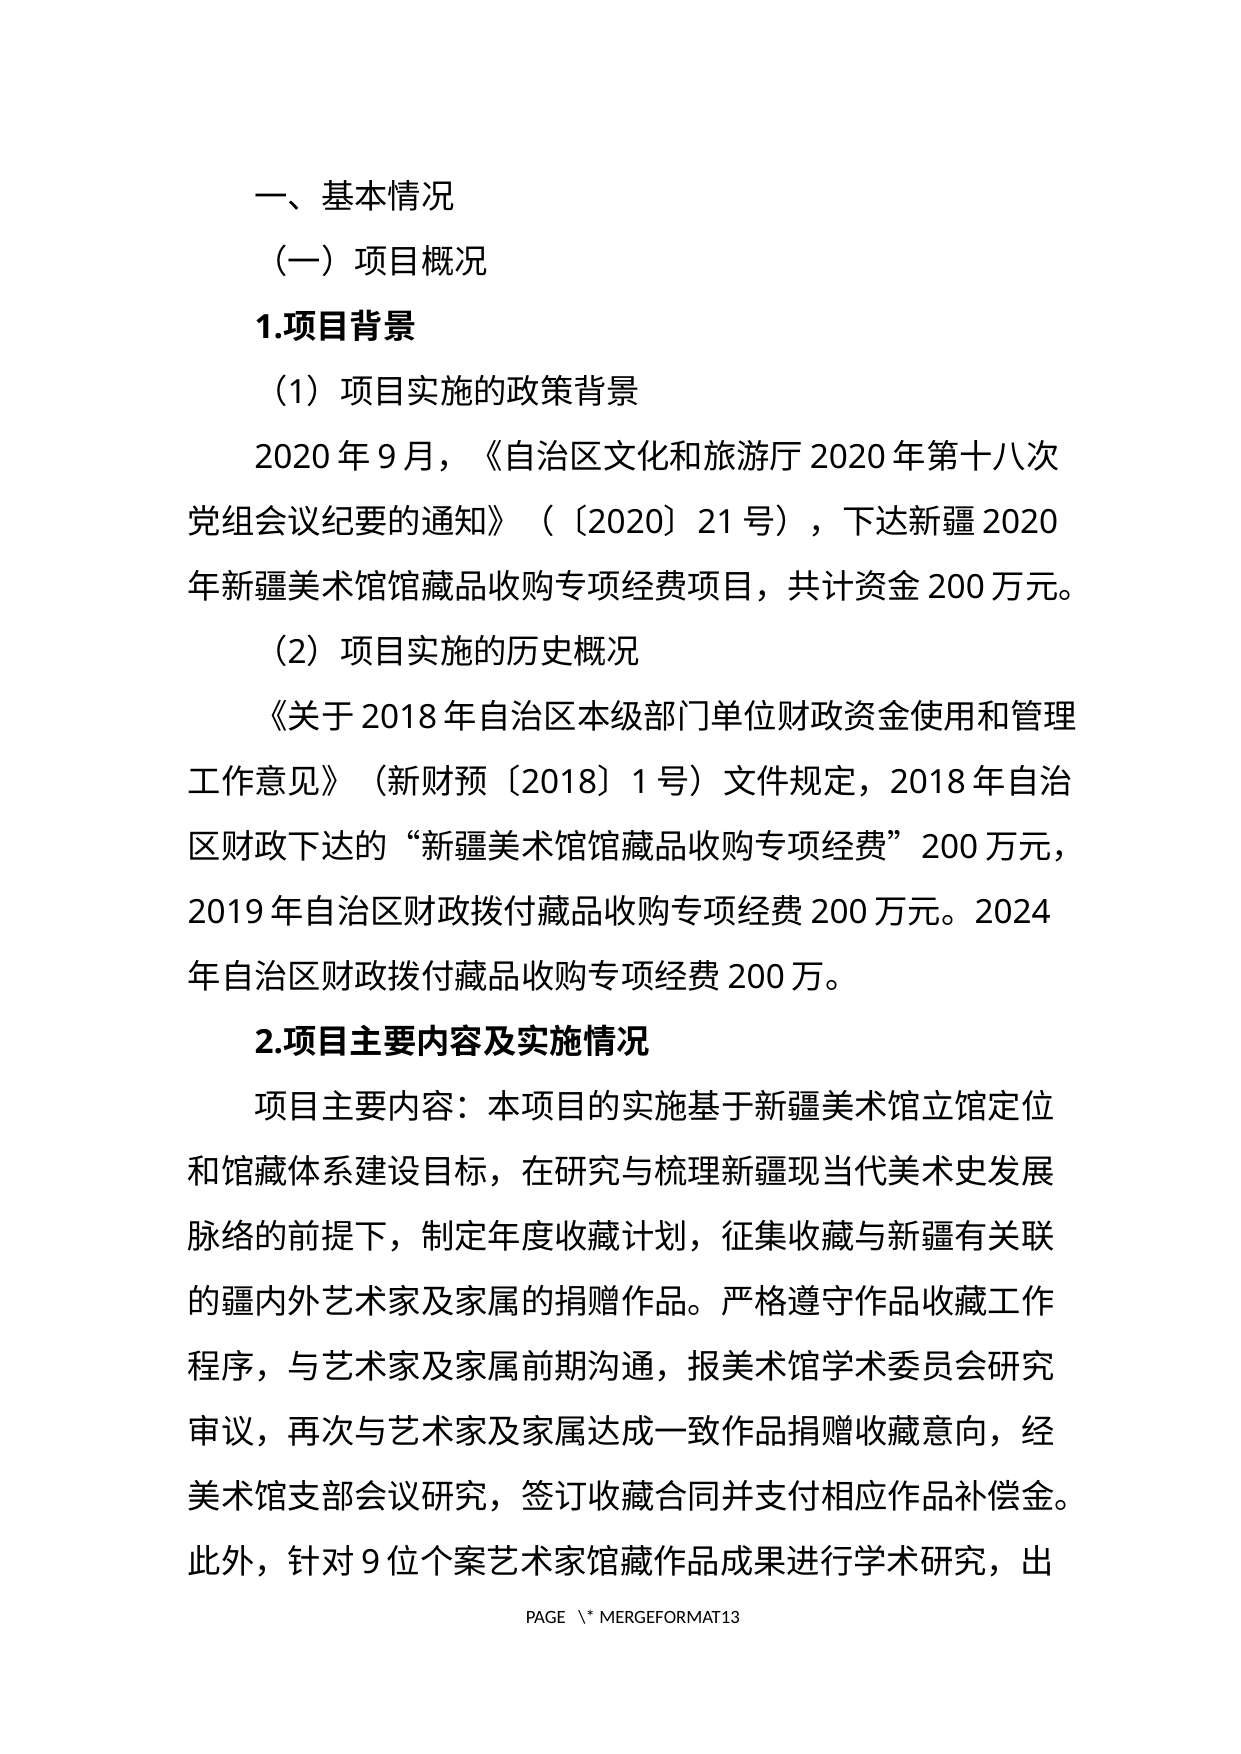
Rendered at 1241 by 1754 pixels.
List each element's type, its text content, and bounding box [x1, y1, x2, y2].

text （一）项目概况 [187, 227, 1078, 292]
text 2.项目主要内容及实施情况 [187, 1007, 1078, 1072]
text （2）项目实施的历史概况 [187, 617, 1078, 682]
text 2020年9月，《自治区文化和旅游厅2020年第十八次党组会议纪要的通知》（〔2020〕21号），下达新疆2020年新疆美术馆馆藏品收购专项经费项目，共计资金200万元。 [187, 422, 1078, 617]
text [187, 1072, 1078, 1592]
text 1.项目背景 [187, 292, 1078, 357]
text 一、基本情况 [187, 162, 1078, 227]
text 《关于2018年自治区本级部门单位财政资金使用和管理工作意见》（新财预〔2018〕1号）文件规定，2018年自治区财政下达的“新疆美术馆馆藏品收购专项经费”200万元，2019年自治区财政拨付藏品收购专项经费200万元。2024年自治区财政拨付藏品收购专项经费200万。 [187, 682, 1078, 1007]
text （1）项目实施的政策背景 [187, 357, 1078, 422]
